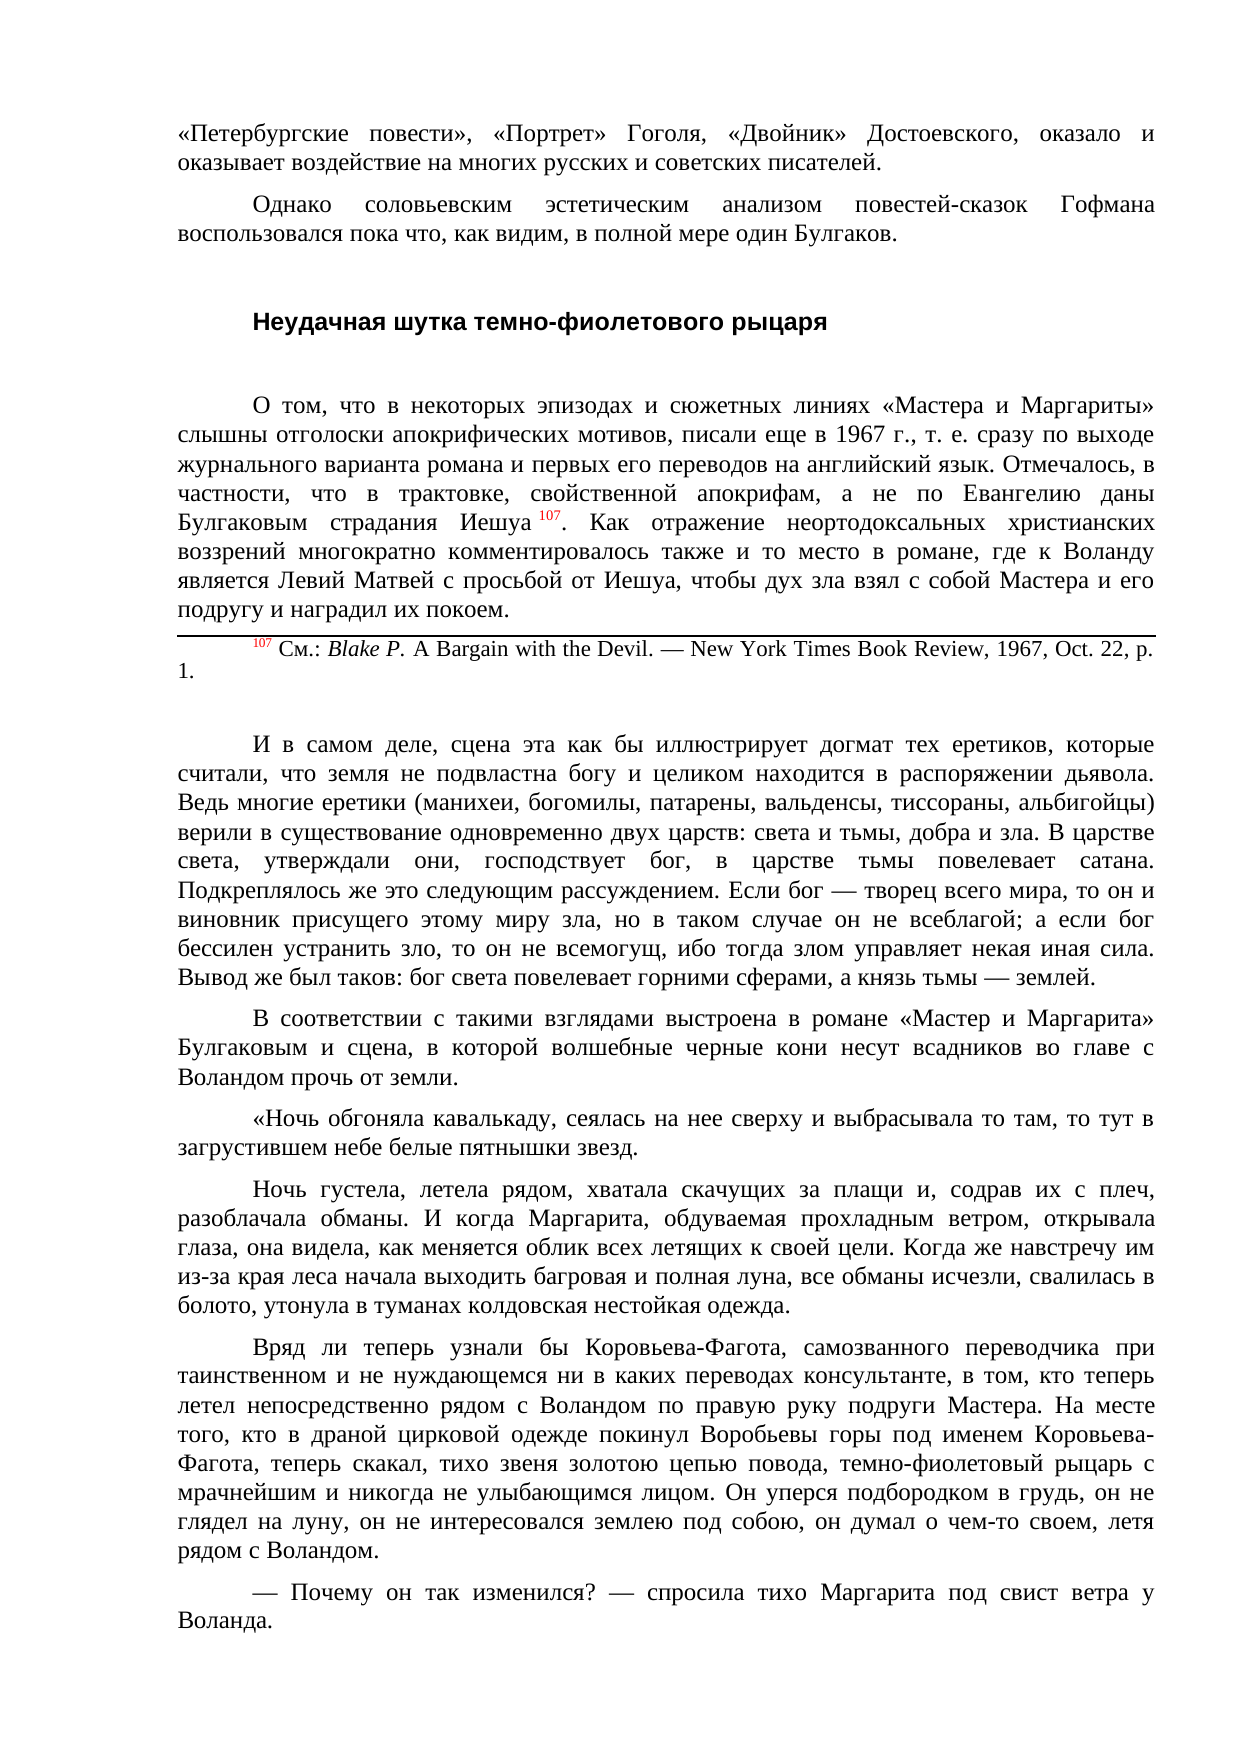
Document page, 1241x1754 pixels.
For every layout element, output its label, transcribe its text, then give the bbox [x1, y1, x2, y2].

text Однако соловьевским эстетическим анализом повестей-сказок Гофмана воспользовался пока что, как видим, в полной мере один Булгаков. [177, 189, 1156, 247]
text Вряд ли теперь узнали бы Коровьева-Фагота, самозванного переводчика при таинственном и не нуждающемся ни в каких переводах консультанте, в том, кто теперь летел непосредственно рядом с Воландом по правую руку подруги Мастера. На месте того, кто в драной цирковой одежде покинул Воробьевы горы под именем Коровьева-Фагота, теперь скакал, тихо звеня золотою цепью повода, темно-фиолетовый рыцарь с мрачнейшим и никогда не улыбающимся лицом. Он уперся подбородком в грудь, он не глядел на луну, он не интересовался землею под собою, он думал о чем-то своем, летя рядом с Воландом. [177, 1331, 1156, 1564]
text И в самом деле, сцена эта как бы иллюстрирует догмат тех еретиков, которые считали, что земля не подвластна богу и целиком находится в распоряжении дьявола. Ведь многие еретики (манихеи, богомилы, патарены, вальденсы, тиссораны, альбигойцы) верили в существование одновременно двух царств: света и тьмы, добра и зла. В царстве света, утверждали они, господствует бог, в царстве тьмы повелевает сатана. Подкреплялось же это следующим рассуждением. Если бог — творец всего мира, то он и виновник присущего этому миру зла, но в таком случае он не всеблагой; а если бог бессилен устранить зло, то он не всемогущ, ибо тогда злом управляет некая иная сила. Вывод же был таков: бог света повелевает горними сферами, а князь тьмы — землей. [177, 729, 1156, 991]
text Ночь густела, летела рядом, хватала скачущих за плащи и, содрав их с плеч, разоблачала обманы. И когда Маргарита, обдуваемая прохладным ветром, открывала глаза, она видела, как меняется облик всех летящих к своей цели. Когда же навстречу им из-за края леса начала выходить багровая и полная луна, все обманы исчезли, свалилась в болото, утонула в туманах колдовская нестойкая одежда. [177, 1173, 1156, 1319]
text «Ночь обгоняла кавалькаду, сеялась на нее сверху и выбрасывала то там, то тут в загрустившем небе белые пятнышки звезд. [177, 1103, 1156, 1161]
text В соответствии с такими взглядами выстроена в романе «Мастер и Маргарита» Булгаковым и сцена, в которой волшебные черные кони несут всадников во главе с Воландом прочь от земли. [177, 1003, 1156, 1090]
text О том, что в некоторых эпизодах и сюжетных линиях «Мастера и Маргариты» слышны отголоски апокрифических мотивов, писали еще в ., т. е. сразу по выходе журнального варианта романа и первых его переводов на английский язык. Отмечалось, в частности, что в трактовке, свойственной апокрифам, а не по Евангелию даны Булгаковым страдания Иешуа 107. Как отражение неортодоксальных христианских воззрений многократно комментировалось также и то место в романе, где к Воланду является Левий Матвей с просьбой от Иешуа, чтобы дух зла взял с собой Мастера и его подругу и наградил их покоем. [177, 390, 1156, 623]
text — Почему он так изменился? — спросила тихо Маргарита под свист ветра у Воланда. [177, 1576, 1156, 1634]
text Неудачная шутка темно-фиолетового рыцаря [252, 307, 1156, 336]
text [177, 118, 1156, 176]
text 107 См.: Blake P. A Bargain with the Devil. — New York Times Book Review, 1967, Oct. 22, p. 1. [177, 637, 1156, 683]
